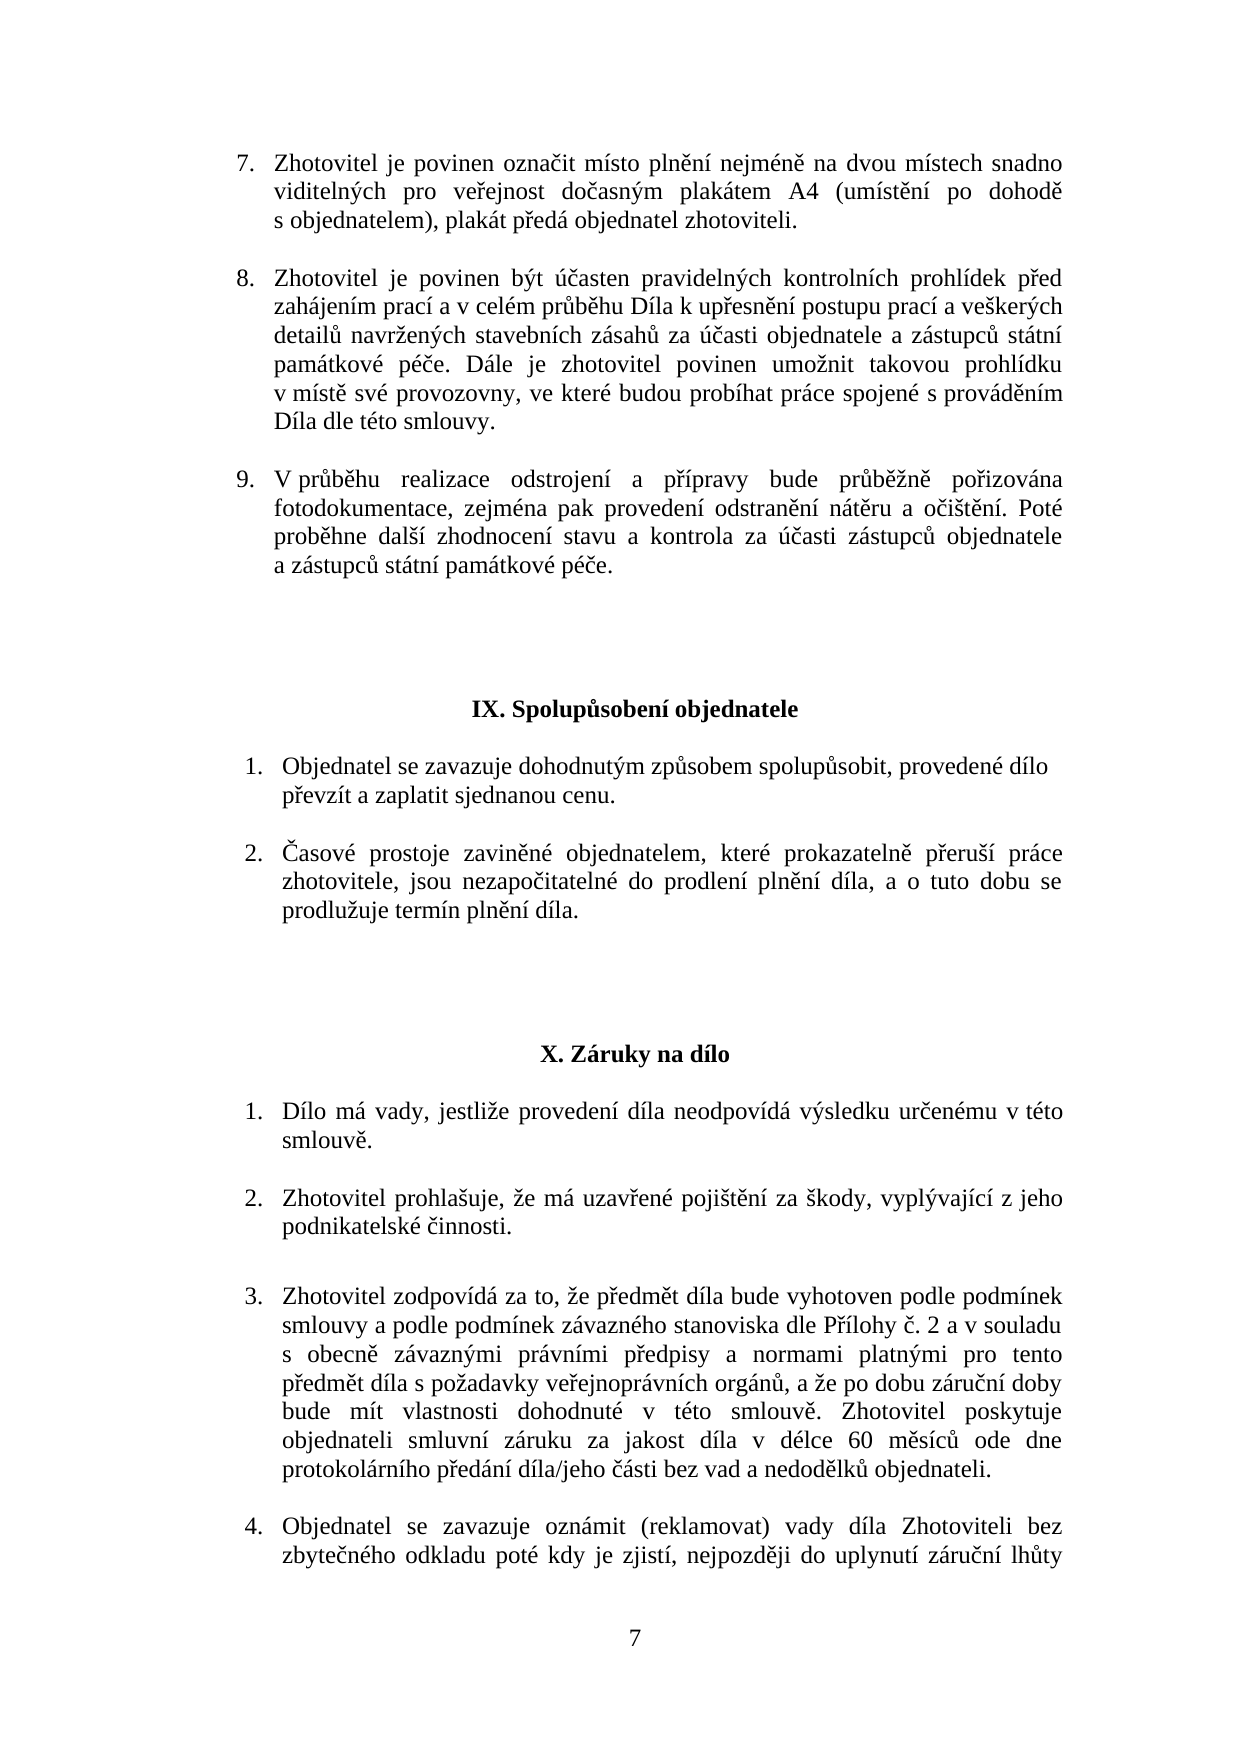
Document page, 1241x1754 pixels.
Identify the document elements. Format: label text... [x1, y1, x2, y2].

list Zhotovitel zodpovídá za to, že předmět díla bude vyhotoven podle podmínek smlouvy a podle podmínek závazného stanoviska dle Přílohy č. 2 a v souladu s obecně závaznými právními předpisy a normami platnými pro tento předmět díla s požadavky veřejnoprávních orgánů, a že po dobu záruční doby bude mít vlastnosti dohodnuté v této smlouvě. Zhotovitel poskytuje objednateli smluvní záruku za jakost díla v délce 60 měsíců ode dne protokolárního předání díla/jeho části bez vad a nedodělků objednateli. [244, 1281, 1063, 1483]
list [244, 1511, 1063, 1569]
text IX. Spolupůsobení objednatele [207, 694, 1063, 723]
list Dílo má vady, jestliže provedení díla neodpovídá výsledku určenému v této smlouvě. [244, 1096, 1063, 1154]
list V průběhu realizace odstrojení a přípravy bude průběžně pořizována fotodokumentace, zejména pak provedení odstranění nátěru a očištění. Poté proběhne další zhodnocení stavu a kontrola za účasti zástupců objednatele a zástupců státní památkové péče. [236, 464, 1063, 579]
list Zhotovitel je povinen označit místo plnění nejméně na dvou místech snadno viditelných pro veřejnost dočasným plakátem A4 (umístění po dohodě s objednatelem), plakát předá objednatel zhotoviteli. [236, 148, 1063, 234]
text X. Záruky na dílo [207, 1039, 1063, 1068]
list Časové prostoje zaviněné objednatelem, které prokazatelně přeruší práce zhotovitele, jsou nezapočitatelné do prodlení plnění díla, a o tuto dobu se prodlužuje termín plnění díla. [244, 838, 1063, 924]
list Zhotovitel prohlašuje, že má uzavřené pojištění za škody, vyplývající z jeho podnikatelské činnosti. [244, 1183, 1063, 1240]
list Zhotovitel je povinen být účasten pravidelných kontrolních prohlídek před zahájením prací a v celém průběhu Díla k upřesnění postupu prací a veškerých detailů navržených stavebních zásahů za účasti objednatele a zástupců státní památkové péče. Dále je zhotovitel povinen umožnit takovou prohlídku v místě své provozovny, ve které budou probíhat práce spojené s prováděním Díla dle této smlouvy. [236, 263, 1063, 435]
list Objednatel se zavazuje dohodnutým způsobem spolupůsobit, provedené dílo převzít a zaplatit sjednanou cenu. [244, 751, 1063, 809]
